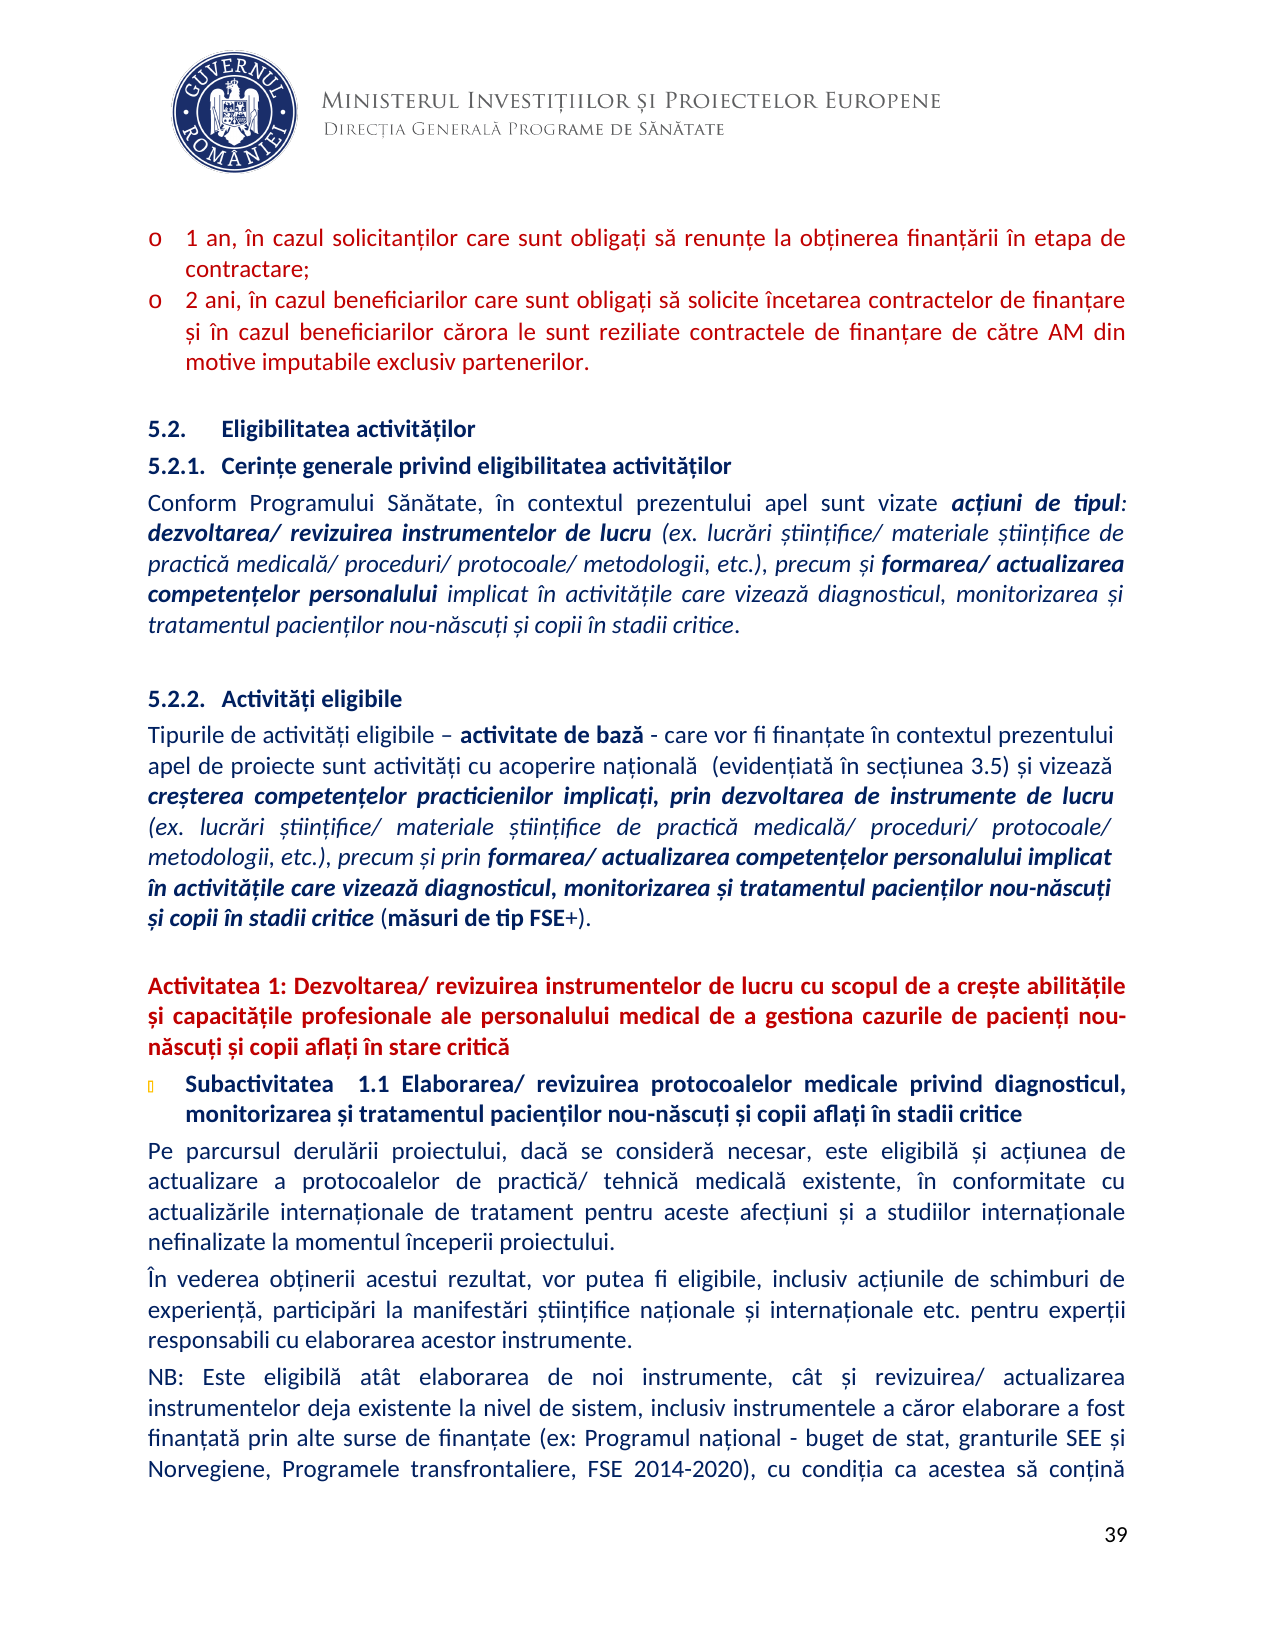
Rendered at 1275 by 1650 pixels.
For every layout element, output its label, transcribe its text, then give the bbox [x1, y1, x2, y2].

text În vederea obținerii acestui rezultat, vor putea fi eligibile, inclusiv acțiunile de schimburi de experiență, participări la manifestări științifice naționale și internaționale etc. pentru experții responsabili cu elaborarea acestor instrumente. [148, 1263, 1127, 1355]
list Activități eligibile [148, 683, 1127, 713]
text Tipurile de activități eligibile – activitate de bază - care vor fi finanțate în contextul prezentului apel de proiecte sunt activități cu acoperire națională (evidențiată în secțiunea 3.5) și vizează creșterea competențelor practicienilor implicați, prin dezvoltarea de instrumente de lucru (ex. lucrări științifice/ materiale științifice de practică medicală/ proceduri/ protocoale/ metodologii, etc.), precum și prin formarea/ actualizarea competențelor personalului implicat în activitățile care vizează diagnosticul, monitorizarea și tratamentul pacienților nou-născuți și copii în stadii critice (măsuri de tip FSE+). [148, 719, 1115, 933]
text Conform Programului Sănătate, în contextul prezentului apel sunt vizate acțiuni de tipul: dezvoltarea/ revizuirea instrumentelor de lucru (ex. lucrări științifice/ materiale științifice de practică medicală/ proceduri/ protocoale/ metodologii, etc.), precum și formarea/ actualizarea competențelor personalului implicat în activitățile care vizează diagnosticul, monitorizarea și tratamentul pacienților nou-născuți și copii în stadii critice. [148, 487, 1127, 640]
list 2 ani, în cazul beneficiarilor care sunt obligați să solicite încetarea contractelor de finanțare și în cazul beneficiarilor cărora le sunt reziliate contractele de finanțare de către AM din motive imputabile exclusiv partenerilor. [148, 284, 1127, 377]
list Subactivitatea 1.1 Elaborarea/ revizuirea protocoalelor medicale privind diagnosticul, monitorizarea și tratamentul pacienților nou-născuți și copii aflați în stadii critice [148, 1068, 1127, 1129]
list Eligibilitatea activităților [148, 413, 1127, 444]
list Cerințe generale privind eligibilitatea activităților [148, 450, 1127, 481]
text Pe parcursul derulării proiectului, dacă se consideră necesar, este eligibilă și acțiunea de actualizare a protocoalelor de practică/ tehnică medicală existente, în conformitate cu actualizările internaționale de tratament pentru aceste afecțiuni și a studiilor internaționale nefinalizate la momentul începerii proiectului. [148, 1135, 1127, 1257]
text Activitatea 1: Dezvoltarea/ revizuirea instrumentelor de lucru cu scopul de a crește abilitățile și capacitățile profesionale ale personalului medical de a gestiona cazurile de pacienți nou-născuți și copii aflați în stare critică [148, 970, 1127, 1061]
list 1 an, în cazul solicitanților care sunt obligați să renunțe la obținerea finanțării în etapa de contractare; [148, 222, 1127, 284]
picture [147, 29, 963, 194]
